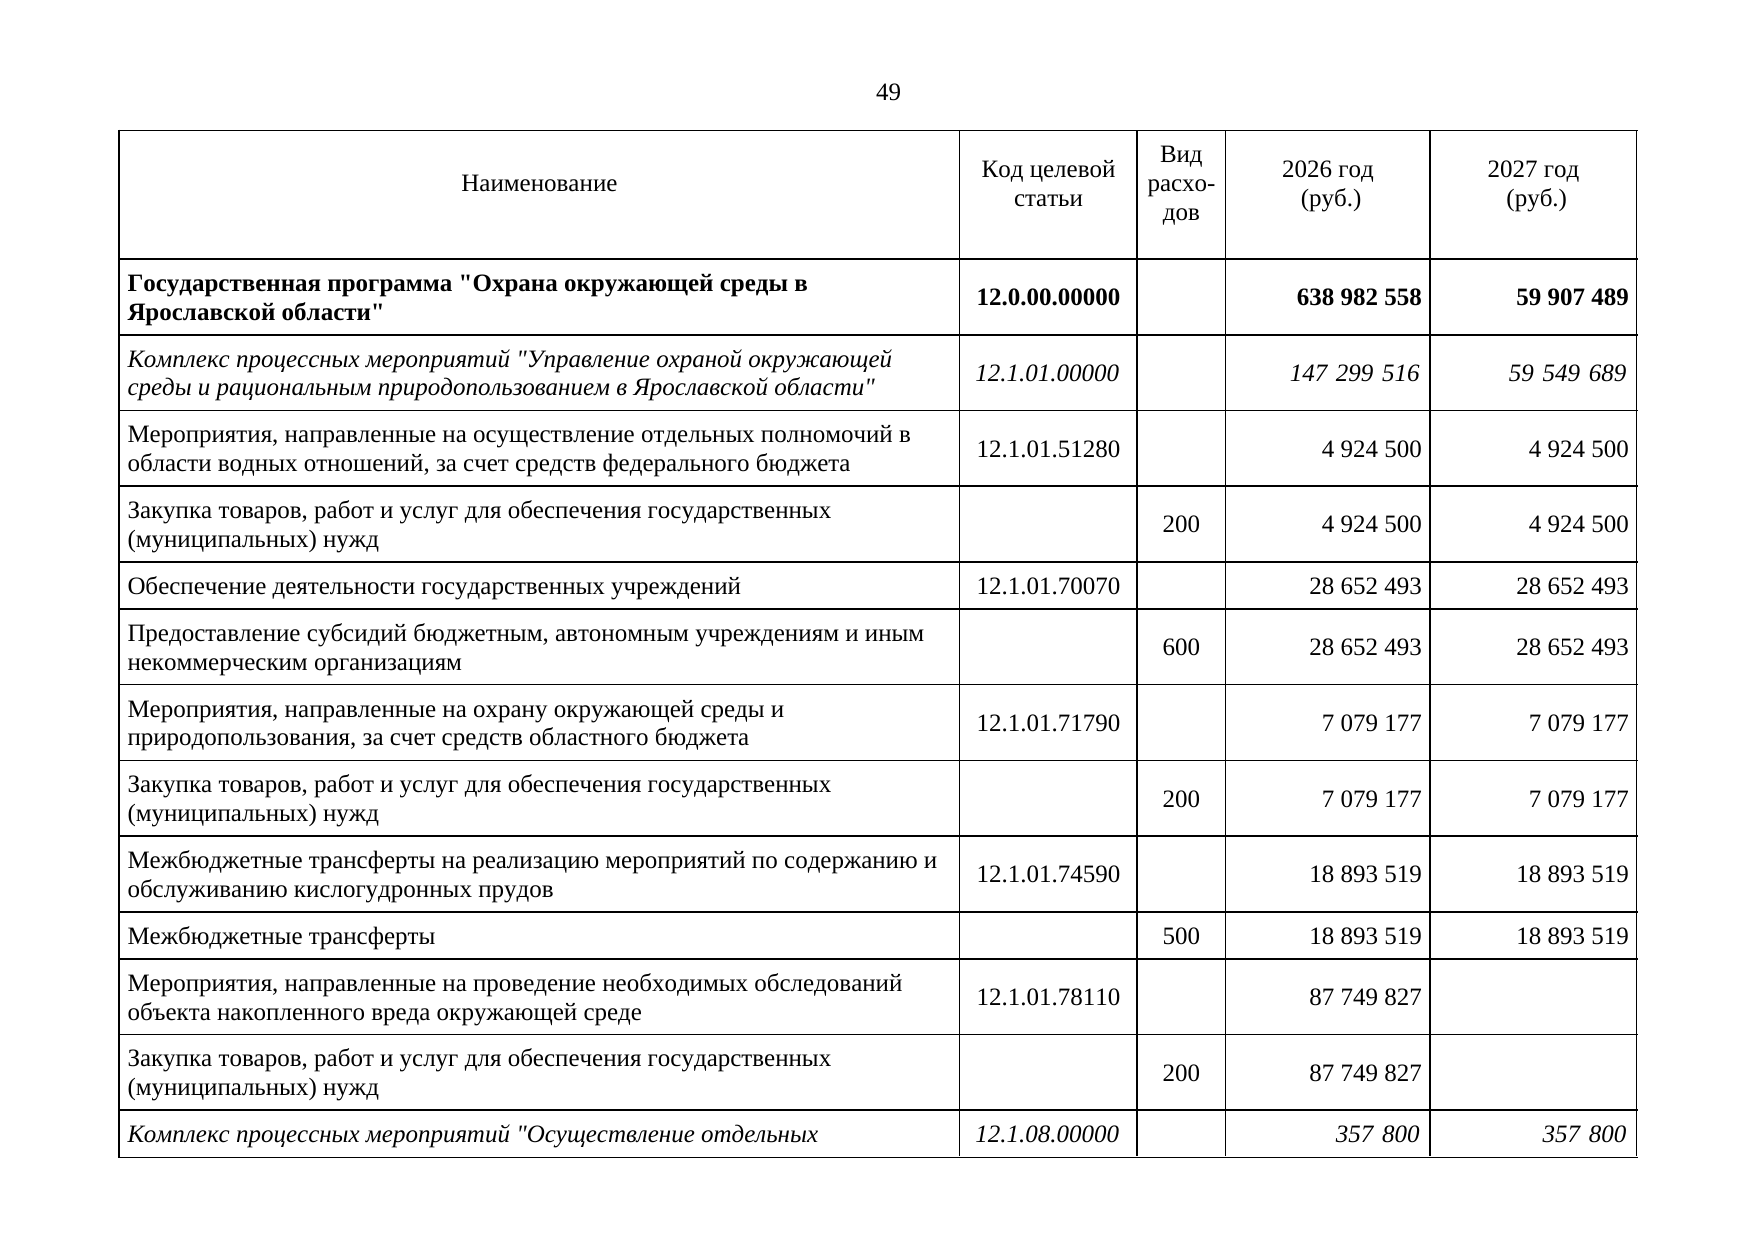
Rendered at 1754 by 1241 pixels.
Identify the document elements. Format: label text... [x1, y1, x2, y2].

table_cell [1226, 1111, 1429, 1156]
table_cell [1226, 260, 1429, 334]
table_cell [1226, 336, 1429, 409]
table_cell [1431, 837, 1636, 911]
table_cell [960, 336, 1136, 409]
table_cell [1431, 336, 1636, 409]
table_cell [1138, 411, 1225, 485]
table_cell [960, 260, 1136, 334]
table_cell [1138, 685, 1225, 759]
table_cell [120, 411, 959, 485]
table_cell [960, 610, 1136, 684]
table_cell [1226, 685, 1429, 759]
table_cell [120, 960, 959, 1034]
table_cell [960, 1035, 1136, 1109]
table_header Вид расхо-дов [1138, 131, 1225, 258]
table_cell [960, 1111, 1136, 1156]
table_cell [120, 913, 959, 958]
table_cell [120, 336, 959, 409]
table_header 2026 год (руб.) [1226, 131, 1429, 258]
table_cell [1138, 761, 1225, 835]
table_header Наименование [120, 131, 959, 258]
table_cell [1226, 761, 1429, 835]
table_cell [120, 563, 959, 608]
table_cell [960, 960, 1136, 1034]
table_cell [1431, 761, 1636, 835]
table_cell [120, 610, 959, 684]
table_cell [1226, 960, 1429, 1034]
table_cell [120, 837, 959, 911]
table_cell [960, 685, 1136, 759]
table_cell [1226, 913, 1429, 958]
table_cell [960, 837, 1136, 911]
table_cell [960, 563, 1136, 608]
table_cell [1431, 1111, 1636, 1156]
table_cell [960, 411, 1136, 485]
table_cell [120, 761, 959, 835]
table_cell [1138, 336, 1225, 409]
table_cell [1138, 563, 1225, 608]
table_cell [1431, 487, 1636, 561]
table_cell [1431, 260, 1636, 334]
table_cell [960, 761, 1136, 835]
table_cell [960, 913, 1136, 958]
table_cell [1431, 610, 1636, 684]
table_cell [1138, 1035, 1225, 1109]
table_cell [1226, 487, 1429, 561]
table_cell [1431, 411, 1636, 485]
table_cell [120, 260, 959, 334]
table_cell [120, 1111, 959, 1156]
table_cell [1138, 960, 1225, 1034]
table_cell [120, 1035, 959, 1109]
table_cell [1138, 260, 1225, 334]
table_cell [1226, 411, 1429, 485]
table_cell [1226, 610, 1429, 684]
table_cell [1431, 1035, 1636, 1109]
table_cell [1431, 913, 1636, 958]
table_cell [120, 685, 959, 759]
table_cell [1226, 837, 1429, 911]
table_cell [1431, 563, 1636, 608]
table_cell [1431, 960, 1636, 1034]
table_header 2027 год (руб.) [1431, 131, 1636, 258]
table_header Код целевой статьи [960, 131, 1136, 258]
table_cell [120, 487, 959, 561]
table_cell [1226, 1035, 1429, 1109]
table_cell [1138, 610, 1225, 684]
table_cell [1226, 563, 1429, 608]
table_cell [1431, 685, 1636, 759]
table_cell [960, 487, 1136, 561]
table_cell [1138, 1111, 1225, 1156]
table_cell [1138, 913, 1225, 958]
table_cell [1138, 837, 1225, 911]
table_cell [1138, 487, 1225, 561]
